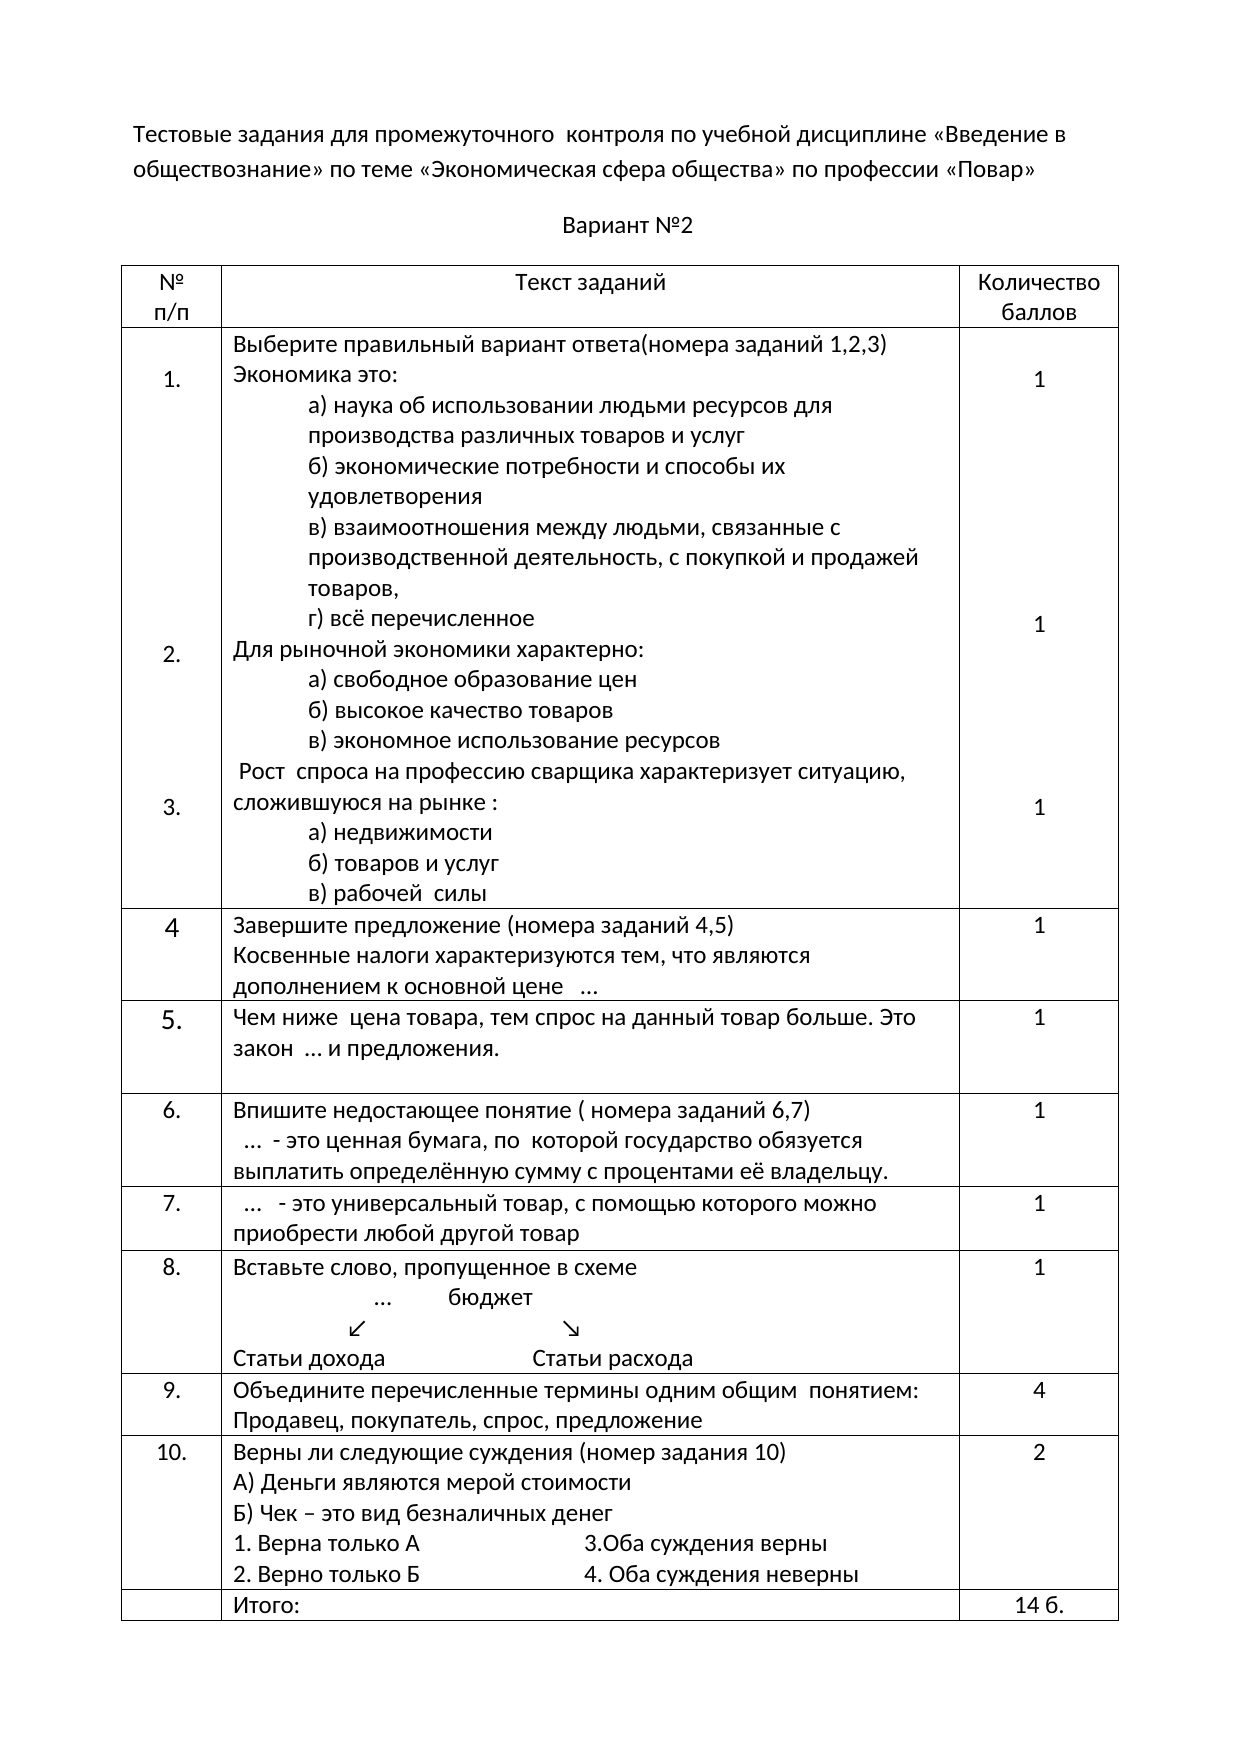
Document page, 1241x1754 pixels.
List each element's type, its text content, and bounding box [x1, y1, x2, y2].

table_cell Выберите правильный вариант ответа(номера заданий 1,2,3) Экономика это: а) наука об использовании людьми ресурсов для производства различных товаров и услуг б) экономические потребности и способы их удовлетворения в) взаимоотношения между людьми, связанные с производственной деятельность, с покупкой и продажей товаров, г) всё перечисленное Для рыночной экономики характерно: а) свободное образование цен б) высокое качество товаров в) экономное использование ресурсов Рост спроса на профессию сварщика характеризует ситуацию, сложившуюся на рынке : а) недвижимости б) товаров и услуг в) рабочей силы [222, 328, 959, 908]
table_cell 1 [960, 1094, 1118, 1186]
table_cell 9. [122, 1374, 221, 1435]
table_cell 1 1 1 [960, 328, 1118, 908]
table_cell 1 [960, 1251, 1118, 1373]
table_cell 8. [122, 1251, 221, 1373]
table_cell 5. [122, 1001, 221, 1093]
table_cell Завершите предложение (номера заданий 4,5) Косвенные налоги характеризуются тем, что являются дополнением к основной цене … [222, 909, 959, 1000]
table_cell 1 [960, 1187, 1118, 1250]
table_cell 14 б. [960, 1590, 1118, 1620]
table_cell Верны ли следующие суждения (номер задания 10) А) Деньги являются мерой стоимости Б) Чек – это вид безналичных денег 1. Верна только А 3.Оба суждения верны 2. Верно только Б 4. Оба суждения неверны [222, 1436, 959, 1588]
table_cell 4 [960, 1374, 1118, 1435]
table_cell 1. 2. 3. [122, 328, 221, 908]
table_header № п/п [122, 266, 221, 327]
table_cell Итого: [222, 1590, 959, 1620]
table_cell … - это универсальный товар, с помощью которого можно приобрести любой другой товар [222, 1187, 959, 1250]
table_cell Вставьте слово, пропущенное в схеме … бюджет ↙ ↘ Статьи дохода Статьи расхода [222, 1251, 959, 1373]
table_cell 7. [122, 1187, 221, 1250]
text Вариант №2 [133, 209, 1122, 239]
table_cell 1 [960, 909, 1118, 1000]
table_cell 10. [122, 1436, 221, 1588]
table_cell Впишите недостающее понятие ( номера заданий 6,7) … - это ценная бумага, по которой государство обязуется выплатить определённую сумму с процентами её владельцу. [222, 1094, 959, 1186]
table_header Текст заданий [222, 266, 959, 327]
table_header Количество баллов [960, 266, 1118, 327]
table_cell 4 [122, 909, 221, 1000]
table_cell [122, 1590, 221, 1620]
table_cell 1 [960, 1001, 1118, 1093]
table_cell 6. [122, 1094, 221, 1186]
table_cell Чем ниже цена товара, тем спрос на данный товар больше. Это закон … и предложения. [222, 1001, 959, 1093]
table_cell 2 [960, 1436, 1118, 1588]
table_cell Объедините перечисленные термины одним общим понятием: Продавец, покупатель, спрос, предложение [222, 1374, 959, 1435]
text Тестовые задания для промежуточного контроля по учебной дисциплине «Введение в обществознание» по теме «Экономическая сфера общества» по профессии «Повар» [133, 118, 1122, 184]
